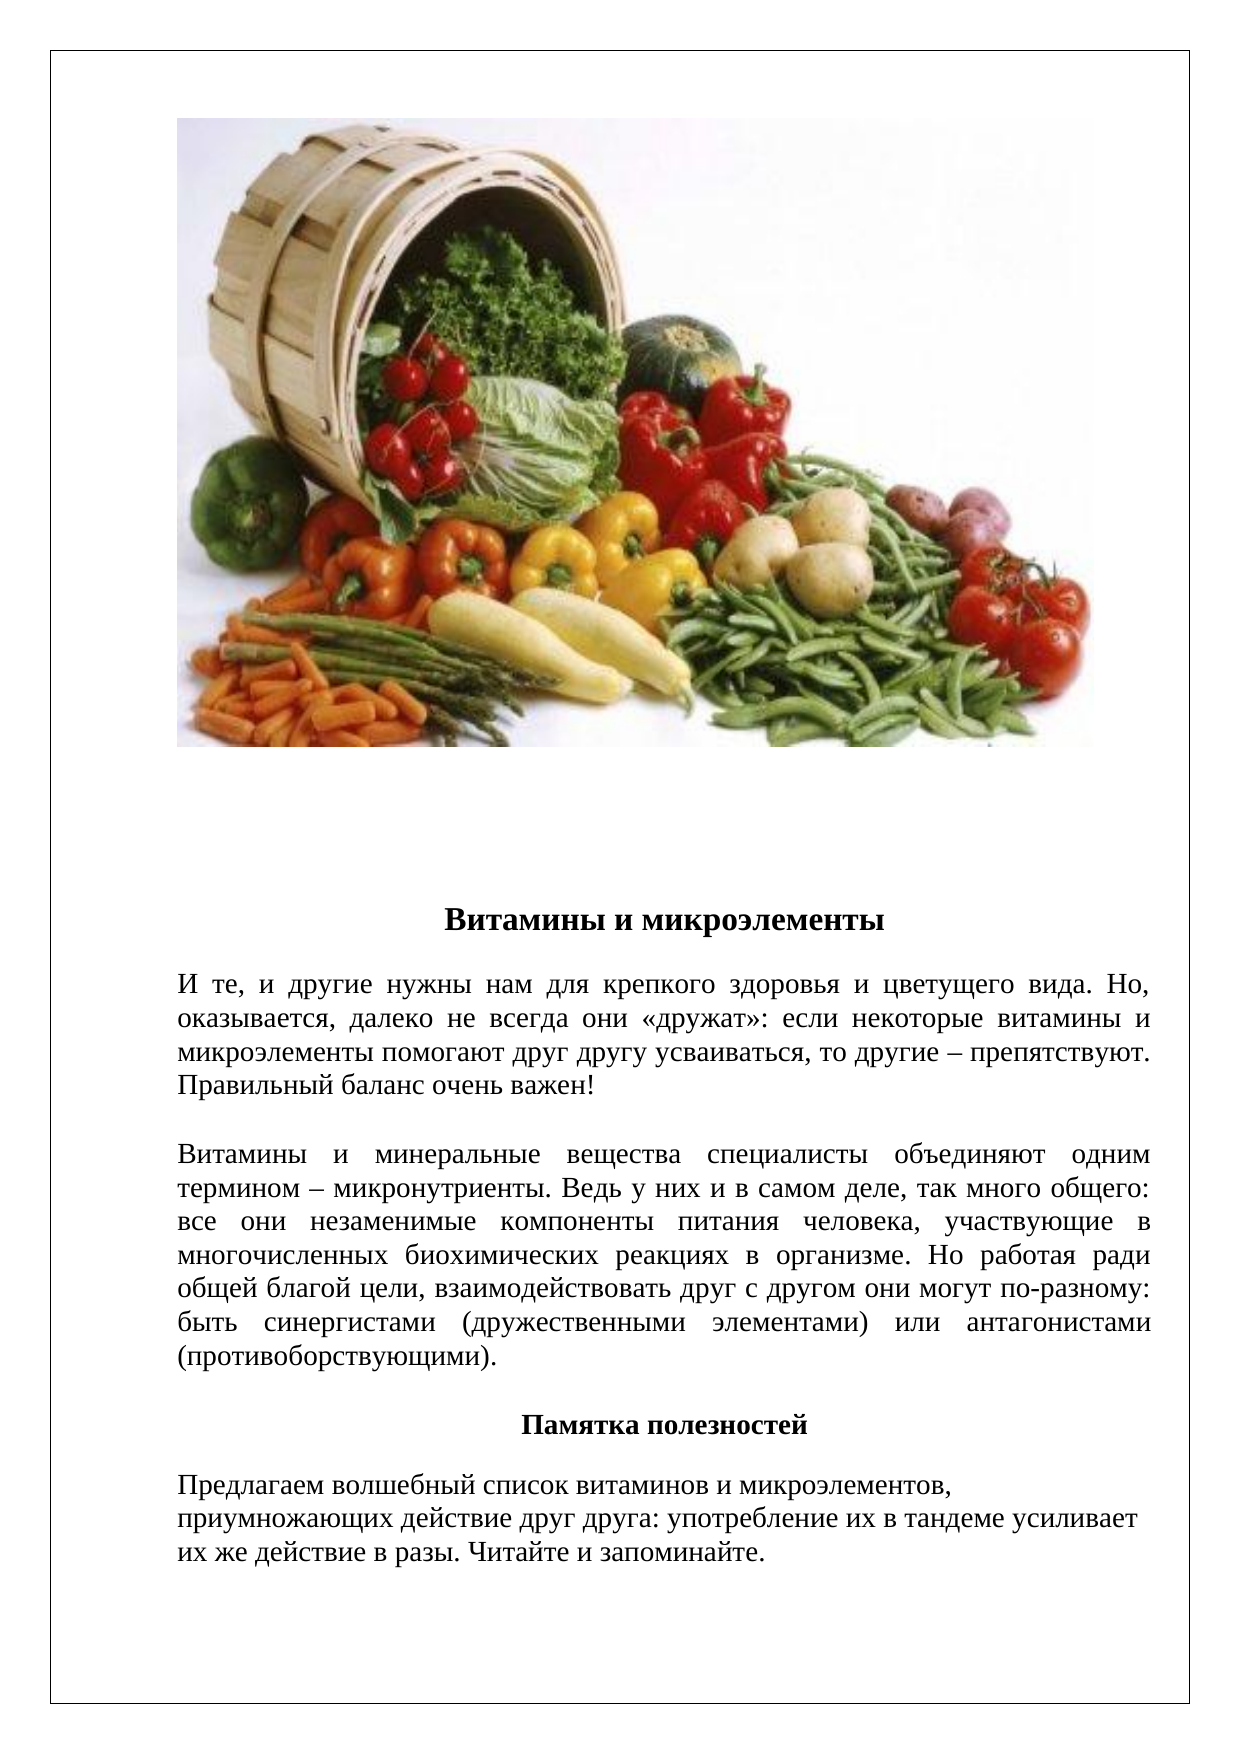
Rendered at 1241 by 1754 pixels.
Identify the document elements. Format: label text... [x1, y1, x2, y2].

picture [177, 118, 1095, 747]
text Памятка полезностей [177, 1407, 1152, 1440]
text Витамины и минеральные вещества специалисты объединяют одним термином – микронутриенты. Ведь у них и в самом деле, так много общего: все они незаменимые компоненты питания человека, участвующие в многочисленных биохимических реакциях в организме. Но работая ради общей благой цели, взаимодействовать друг с другом они могут по-разному: быть синергистами (дружественными элементами) или антагонистами (противоборствующими). [177, 1136, 1152, 1371]
text И те, и другие нужны нам для крепкого здоровья и цветущего вида. Но, оказывается, далеко не всегда они «дружат»: если некоторые витамины и микроэлементы помогают друг другу усваиваться, то другие – препятствуют. Правильный баланс очень важен! [177, 967, 1152, 1101]
text Витамины и микроэлементы [177, 899, 1152, 938]
text Предлагаем волшебный список витаминов и микроэлементов, приумножающих действие друг друга: употребление их в тандеме усиливает их же действие в разы. Читайте и запоминайте. [177, 1440, 1152, 1568]
